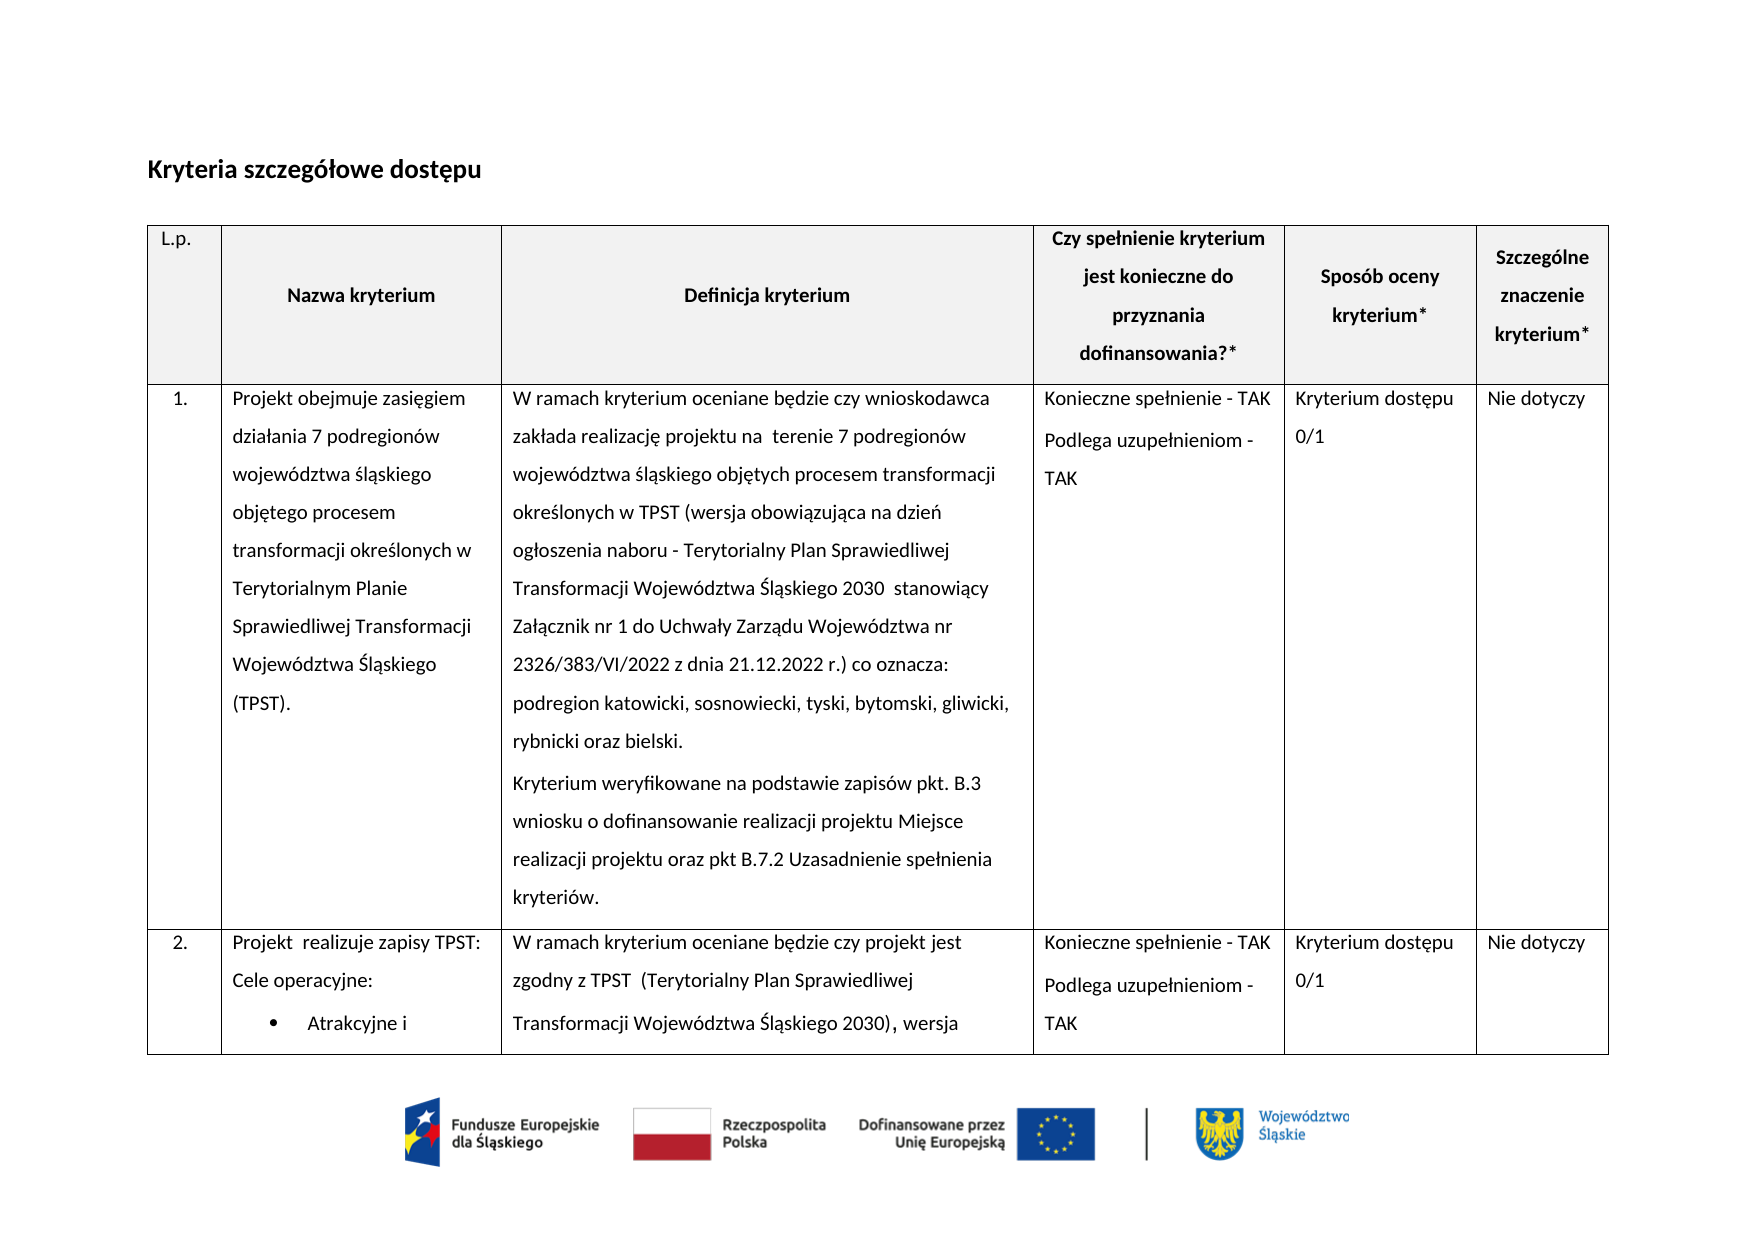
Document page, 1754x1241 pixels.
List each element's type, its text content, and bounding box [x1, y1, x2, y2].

table_cell Nie dotyczy [1477, 385, 1608, 928]
table_header Nazwa kryterium [222, 226, 501, 384]
table_header L.p. [148, 226, 221, 384]
table_header Szczególne znaczenie kryterium* [1477, 226, 1608, 384]
table_cell W ramach kryterium oceniane będzie czy wnioskodawca zakłada realizację projektu na terenie 7 podregionów województwa śląskiego objętych procesem transformacji określonych w TPST (wersja obowiązująca na dzień ogłoszenia naboru - Terytorialny Plan Sprawiedliwej Transformacji Województwa Śląskiego 2030 stanowiący Załącznik nr 1 do Uchwały Zarządu Województwa nr 2326/383/VI/2022 z dnia 21.12.2022 r.) co oznacza: podregion katowicki, sosnowiecki, tyski, bytomski, gliwicki, rybnicki oraz bielski. Kryterium weryfikowane na podstawie zapisów pkt. B.3 wniosku o dofinansowanie realizacji projektu Miejsce realizacji projektu oraz pkt B.7.2 Uzasadnienie spełnienia kryteriów. [502, 385, 1033, 928]
table_header Definicja kryterium [502, 226, 1033, 384]
subtitle Kryteria szczegółowe dostępu [148, 152, 1606, 185]
table_cell [148, 385, 221, 928]
table_header Sposób oceny kryterium* [1285, 226, 1476, 384]
table_cell Konieczne spełnienie - TAK Podlega uzupełnieniom - TAK [1034, 930, 1284, 1054]
picture [405, 1097, 1349, 1167]
table_cell Nie dotyczy [1477, 930, 1608, 1054]
table_cell Konieczne spełnienie - TAK Podlega uzupełnieniom - TAK [1034, 385, 1284, 928]
table_cell Kryterium dostępu 0/1 [1285, 385, 1476, 928]
table_cell [148, 930, 221, 1054]
table_cell Kryterium dostępu 0/1 [1285, 930, 1476, 1054]
table_header Czy spełnienie kryterium jest konieczne do przyznania dofinansowania?* [1034, 226, 1284, 384]
table_cell Projekt obejmuje zasięgiem działania 7 podregionów województwa śląskiego objętego procesem transformacji określonych w Terytorialnym Planie Sprawiedliwej Transformacji Województwa Śląskiego (TPST). [222, 385, 501, 928]
